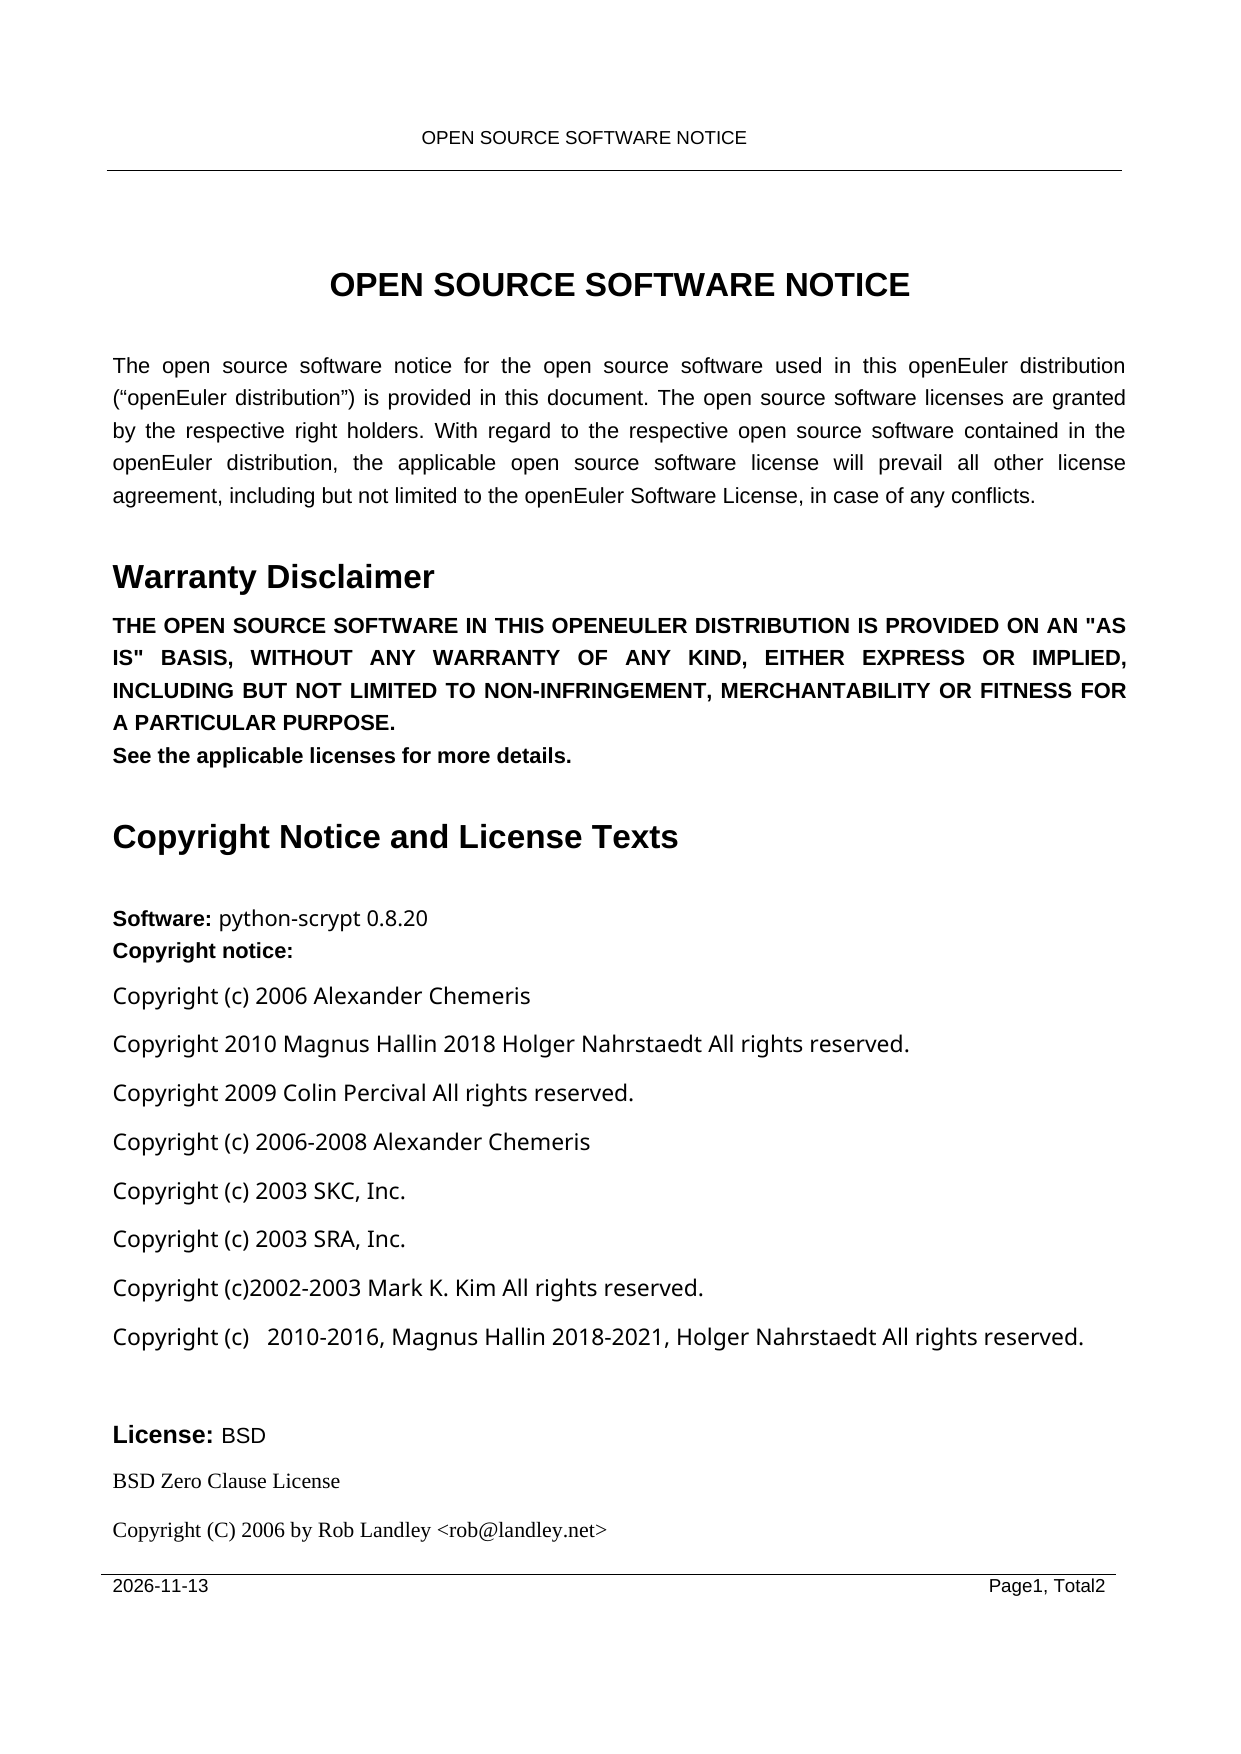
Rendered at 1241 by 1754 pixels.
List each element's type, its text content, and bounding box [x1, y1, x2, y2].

text Copyright (c) 2006 Alexander Chemeris Copyright 2010 Magnus Hallin 2018 Holger Nahrstaedt All rights reserved. Copyright 2009 Colin Percival All rights reserved. Copyright (c) 2006-2008 Alexander Chemeris Copyright (c) 2003 SKC, Inc. Copyright (c) 2003 SRA, Inc. Copyright (c)2002-2003 Mark K. Kim All rights reserved. Copyright (c) 2010-2016, Magnus Hallin 2018-2021, Holger Nahrstaedt All rights reserved. [112, 979, 1128, 1402]
text OPEN SOURCE SOFTWARE NOTICE [112, 251, 1128, 316]
text Warranty Disclaimer [112, 544, 1128, 609]
text Software: python-scrypt 0.8.20 [112, 901, 1128, 934]
text License: BSD [112, 1418, 1128, 1450]
text The open source software notice for the open source software used in this openEuler distribution (“openEuler distribution”) is provided in this document. The open source software licenses are granted by the respective right holders. With regard to the respective open source software contained in the openEuler distribution, the applicable open source software license will prevail all other license agreement, including but not limited to the openEuler Software License, in case of any conflicts. [112, 349, 1128, 511]
text Copyright notice: [112, 934, 1128, 966]
text THE OPEN SOURCE SOFTWARE IN THIS OPENEULER DISTRIBUTION IS PROVIDED ON AN "AS IS" BASIS, WITHOUT ANY WARRANTY OF ANY KIND, EITHER EXPRESS OR IMPLIED, INCLUDING BUT NOT LIMITED TO NON-INFRINGEMENT, MERCHANTABILITY OR FITNESS FOR A PARTICULAR PURPOSE. See the applicable licenses for more details. [112, 609, 1128, 771]
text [112, 1465, 1128, 1546]
text Copyright Notice and License Texts [112, 804, 1128, 869]
